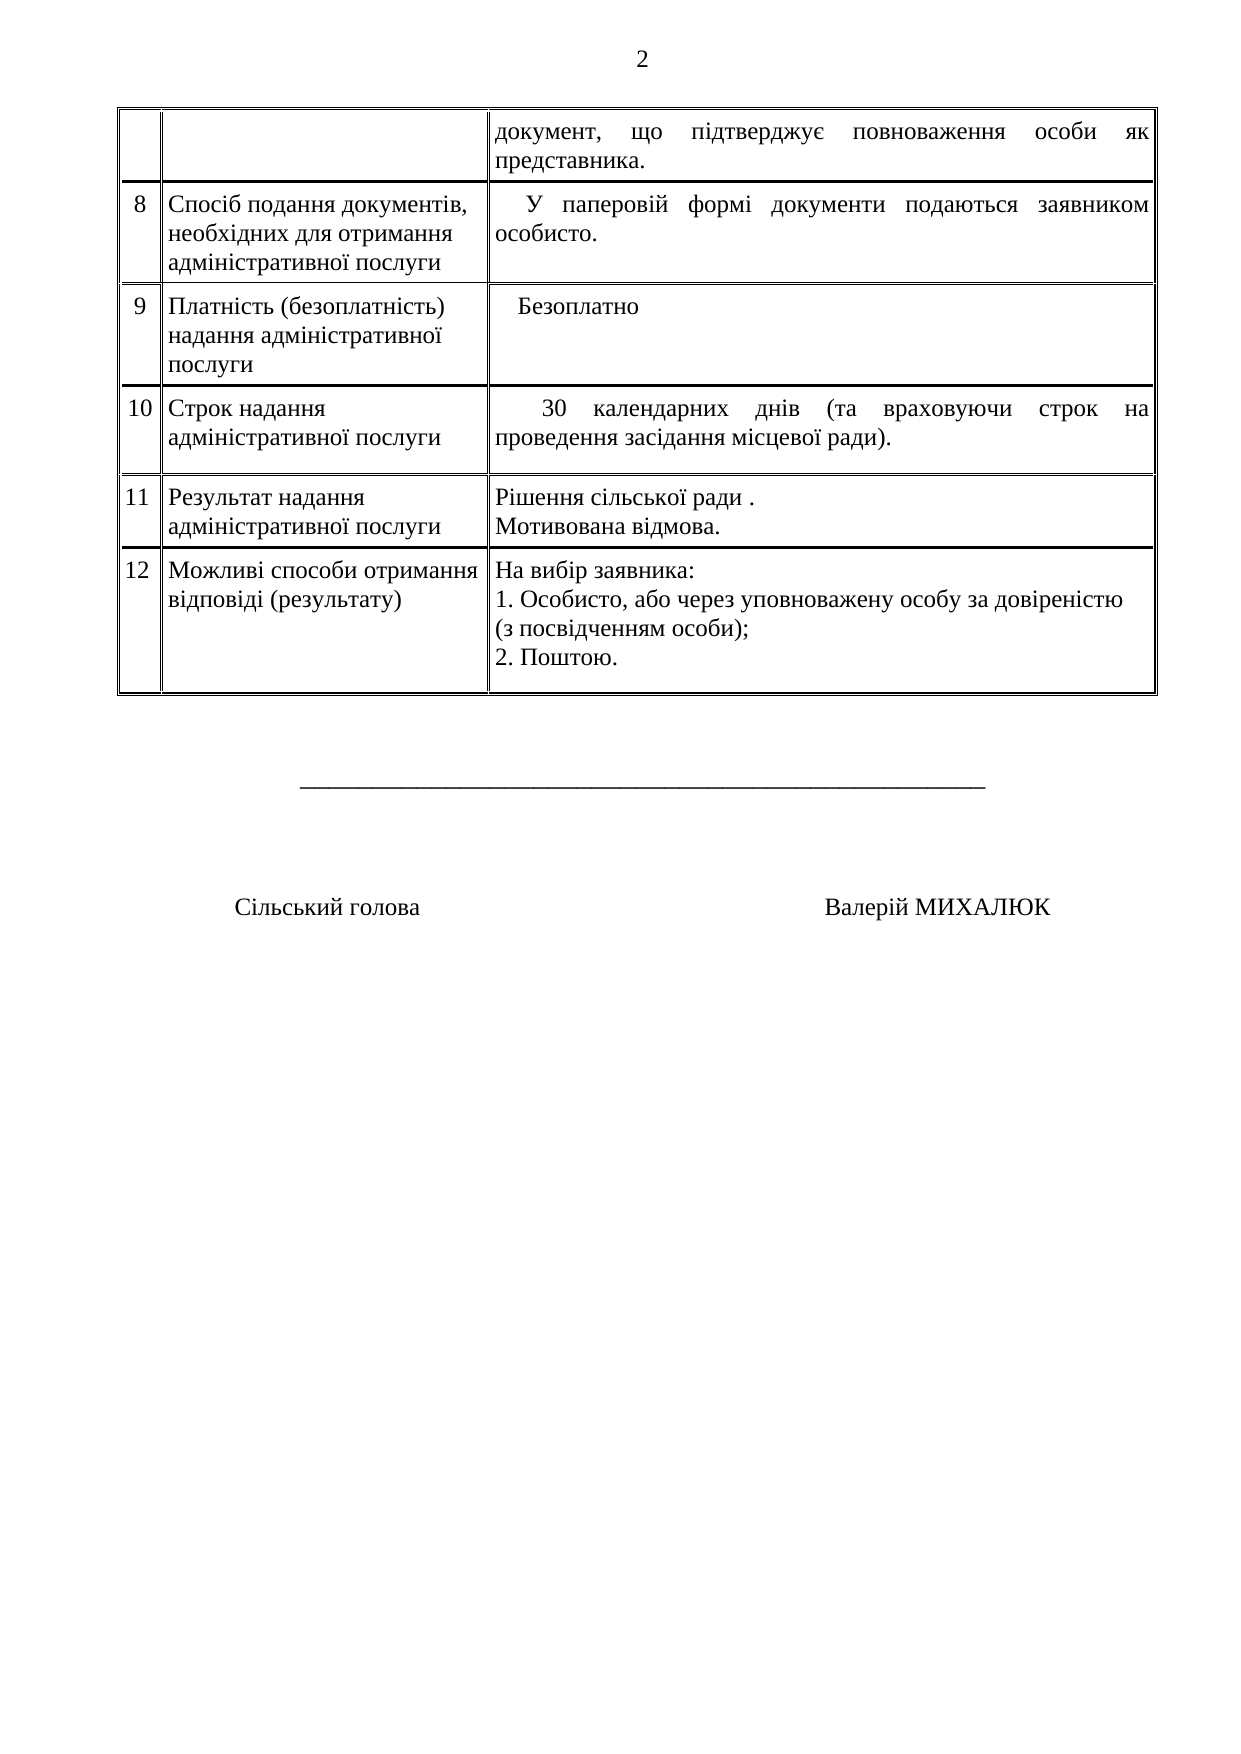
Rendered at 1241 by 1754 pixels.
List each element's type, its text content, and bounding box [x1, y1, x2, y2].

table_cell Результат надання адміністративної послуги [163, 476, 487, 546]
table_cell 8 [120, 180, 160, 282]
table_cell У паперовій формі документи подаються заявником особисто. [490, 180, 1154, 282]
table_cell На вибір заявника: 1. Особисто, або через уповноважену особу за довіреністю (з посвідченням особи); 2. Поштою. [489, 546, 1154, 692]
table_cell 30 календарних днів (та враховуючи строк на проведення засідання місцевої ради). [490, 384, 1154, 473]
table_cell 10 [120, 384, 160, 473]
table_cell 7 [120, 110, 162, 180]
table_cell Строк надання адміністративної послуги [163, 387, 487, 473]
table_cell 12 [120, 546, 162, 692]
text Сільський голова Валерій МИХАЛЮК [118, 892, 1167, 921]
table_cell Платність (безоплатність) надання адміністративної послуги [163, 283, 487, 384]
table_cell 11 [118, 473, 162, 546]
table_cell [489, 110, 1154, 180]
table_cell Спосіб подання документів, необхідних для отримання адміністративної послуги [163, 183, 487, 282]
table_cell 9 [118, 282, 162, 384]
table_cell Можливі способи отримання відповіді (результату) [162, 549, 488, 692]
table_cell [162, 110, 488, 180]
table_cell Рішення сільської ради . Мотивована відмова. [489, 473, 1156, 546]
table_cell Безоплатно [489, 282, 1156, 384]
text _______________________________________________ [118, 758, 1167, 791]
